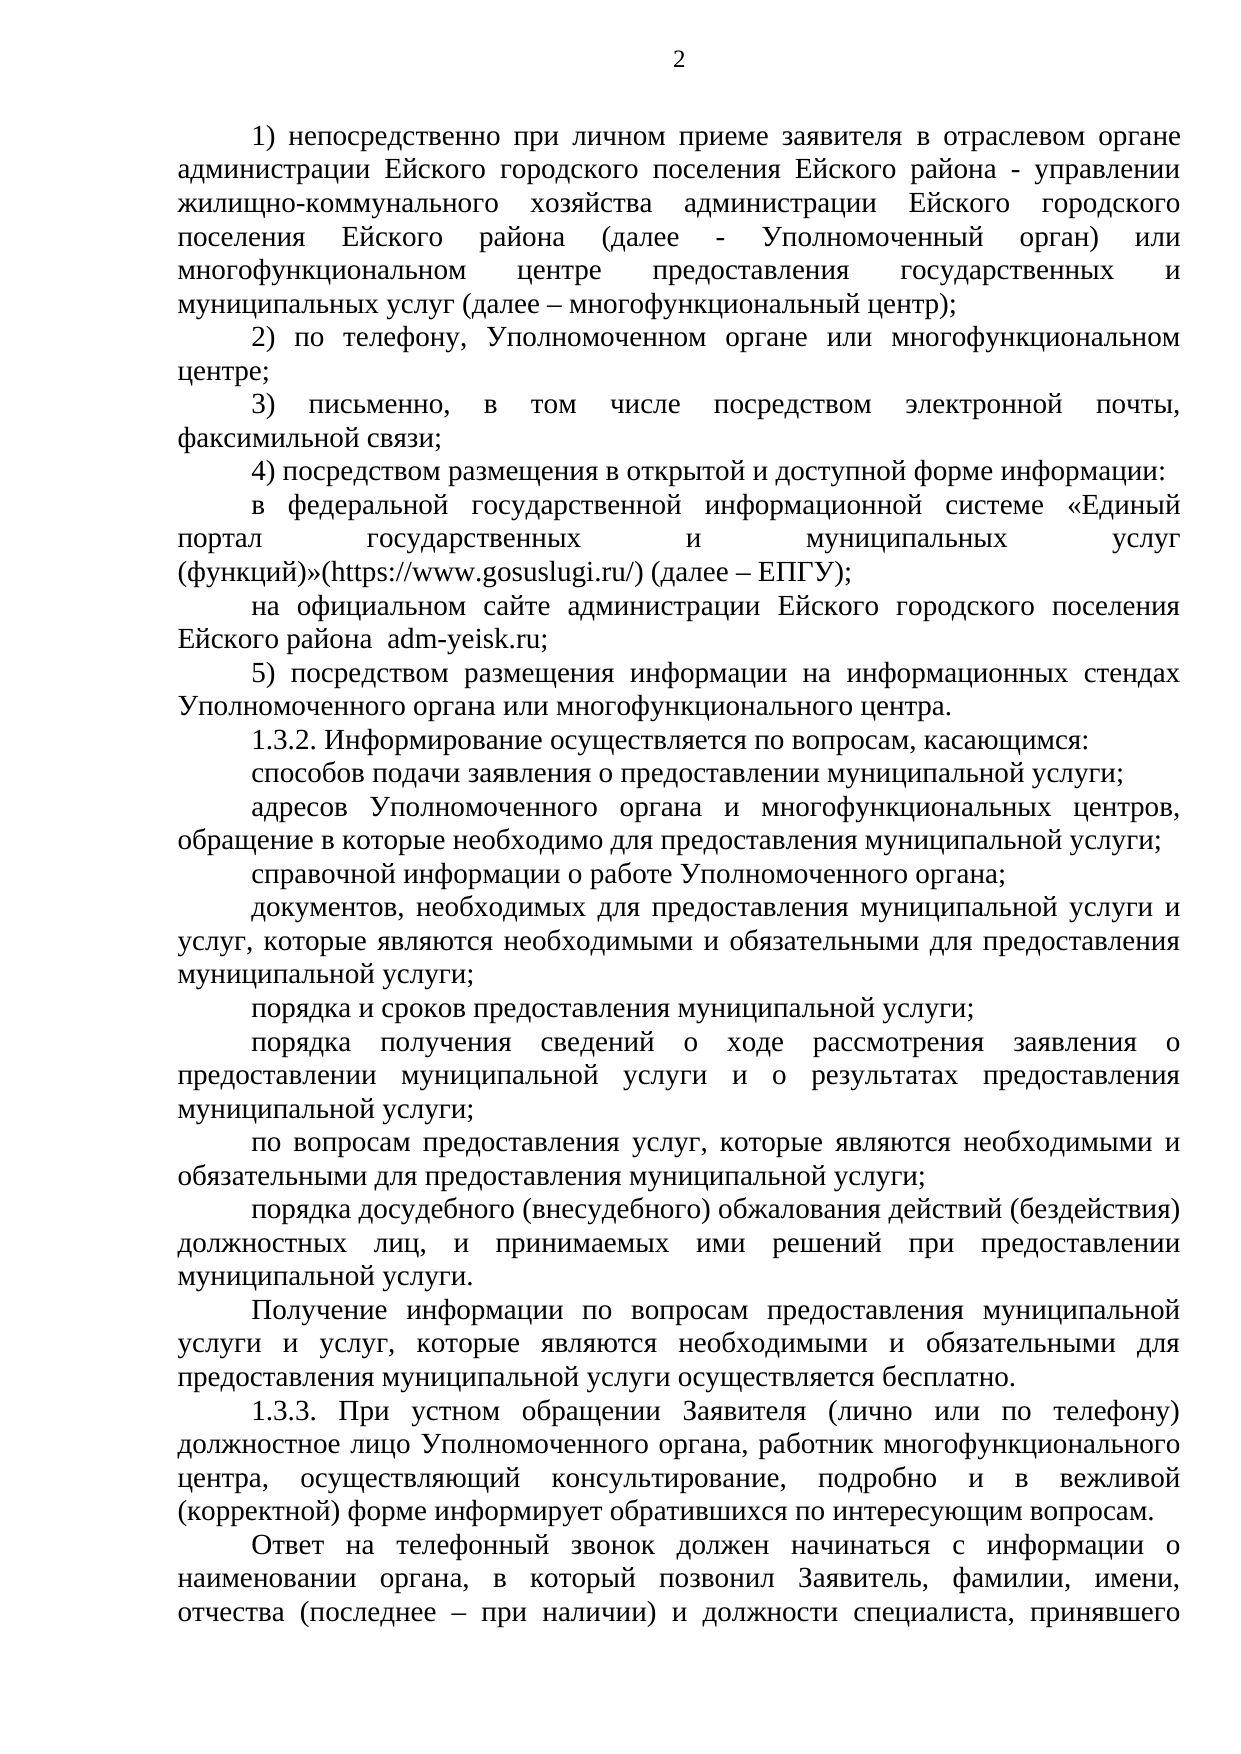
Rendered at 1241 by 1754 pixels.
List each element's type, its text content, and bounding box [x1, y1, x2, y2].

text 1) непосредственно при личном приеме заявителя в отраслевом органе администрации Ейского городского поселения Ейского района - управлении жилищно-коммунального хозяйства администрации Ейского городского поселения Ейского района (далее - Уполномоченный орган) или многофункциональном центре предоставления государственных и муниципальных услуг (далее – многофункциональный центр); [177, 118, 1181, 319]
text Получение информации по вопросам предоставления муниципальной услуги и услуг, которые являются необходимыми и обязательными для предоставления муниципальной услуги осуществляется бесплатно. [177, 1292, 1181, 1393]
text порядка досудебного (внесудебного) обжалования действий (бездействия) должностных лиц, и принимаемых ими решений при предоставлении муниципальной услуги. [177, 1191, 1181, 1292]
text 2) по телефону, Уполномоченном органе или многофункциональном центре; [177, 319, 1181, 386]
text 1.3.2. Информирование осуществляется по вопросам, касающимся: [177, 722, 1181, 755]
text адресов Уполномоченного органа и многофункциональных центров, обращение в которые необходимо для предоставления муниципальной услуги; [177, 789, 1181, 856]
text 4) посредством размещения в открытой и доступной форме информации: [177, 453, 1181, 487]
text способов подачи заявления о предоставлении муниципальной услуги; [177, 755, 1181, 789]
text в федеральной государственной информационной системе «Единый портал государственных и муниципальных услуг (функций)»(https://www.gosuslugi.ru/) (далее – ЕПГУ); [177, 487, 1181, 588]
text справочной информации о работе Уполномоченного органа; [177, 856, 1181, 889]
text документов, необходимых для предоставления муниципальной услуги и услуг, которые являются необходимыми и обязательными для предоставления муниципальной услуги; [177, 889, 1181, 990]
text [177, 1527, 1181, 1627]
text 5) посредством размещения информации на информационных стендах Уполномоченного органа или многофункционального центра. [177, 655, 1181, 722]
text 3) письменно, в том числе посредством электронной почты, факсимильной связи; [177, 386, 1181, 453]
text 1.3.3. При устном обращении Заявителя (лично или по телефону) должностное лицо Уполномоченного органа, работник многофункционального центра, осуществляющий консультирование, подробно и в вежливой (корректной) форме информирует обратившихся по интересующим вопросам. [177, 1393, 1181, 1527]
text по вопросам предоставления услуг, которые являются необходимыми и обязательными для предоставления муниципальной услуги; [177, 1124, 1181, 1191]
text порядка получения сведений о ходе рассмотрения заявления о предоставлении муниципальной услуги и о результатах предоставления муниципальной услуги; [177, 1024, 1181, 1124]
text на официальном сайте администрации Ейского городского поселения Ейского района adm-yeisk.ru; [177, 588, 1181, 655]
text порядка и сроков предоставления муниципальной услуги; [177, 990, 1181, 1024]
